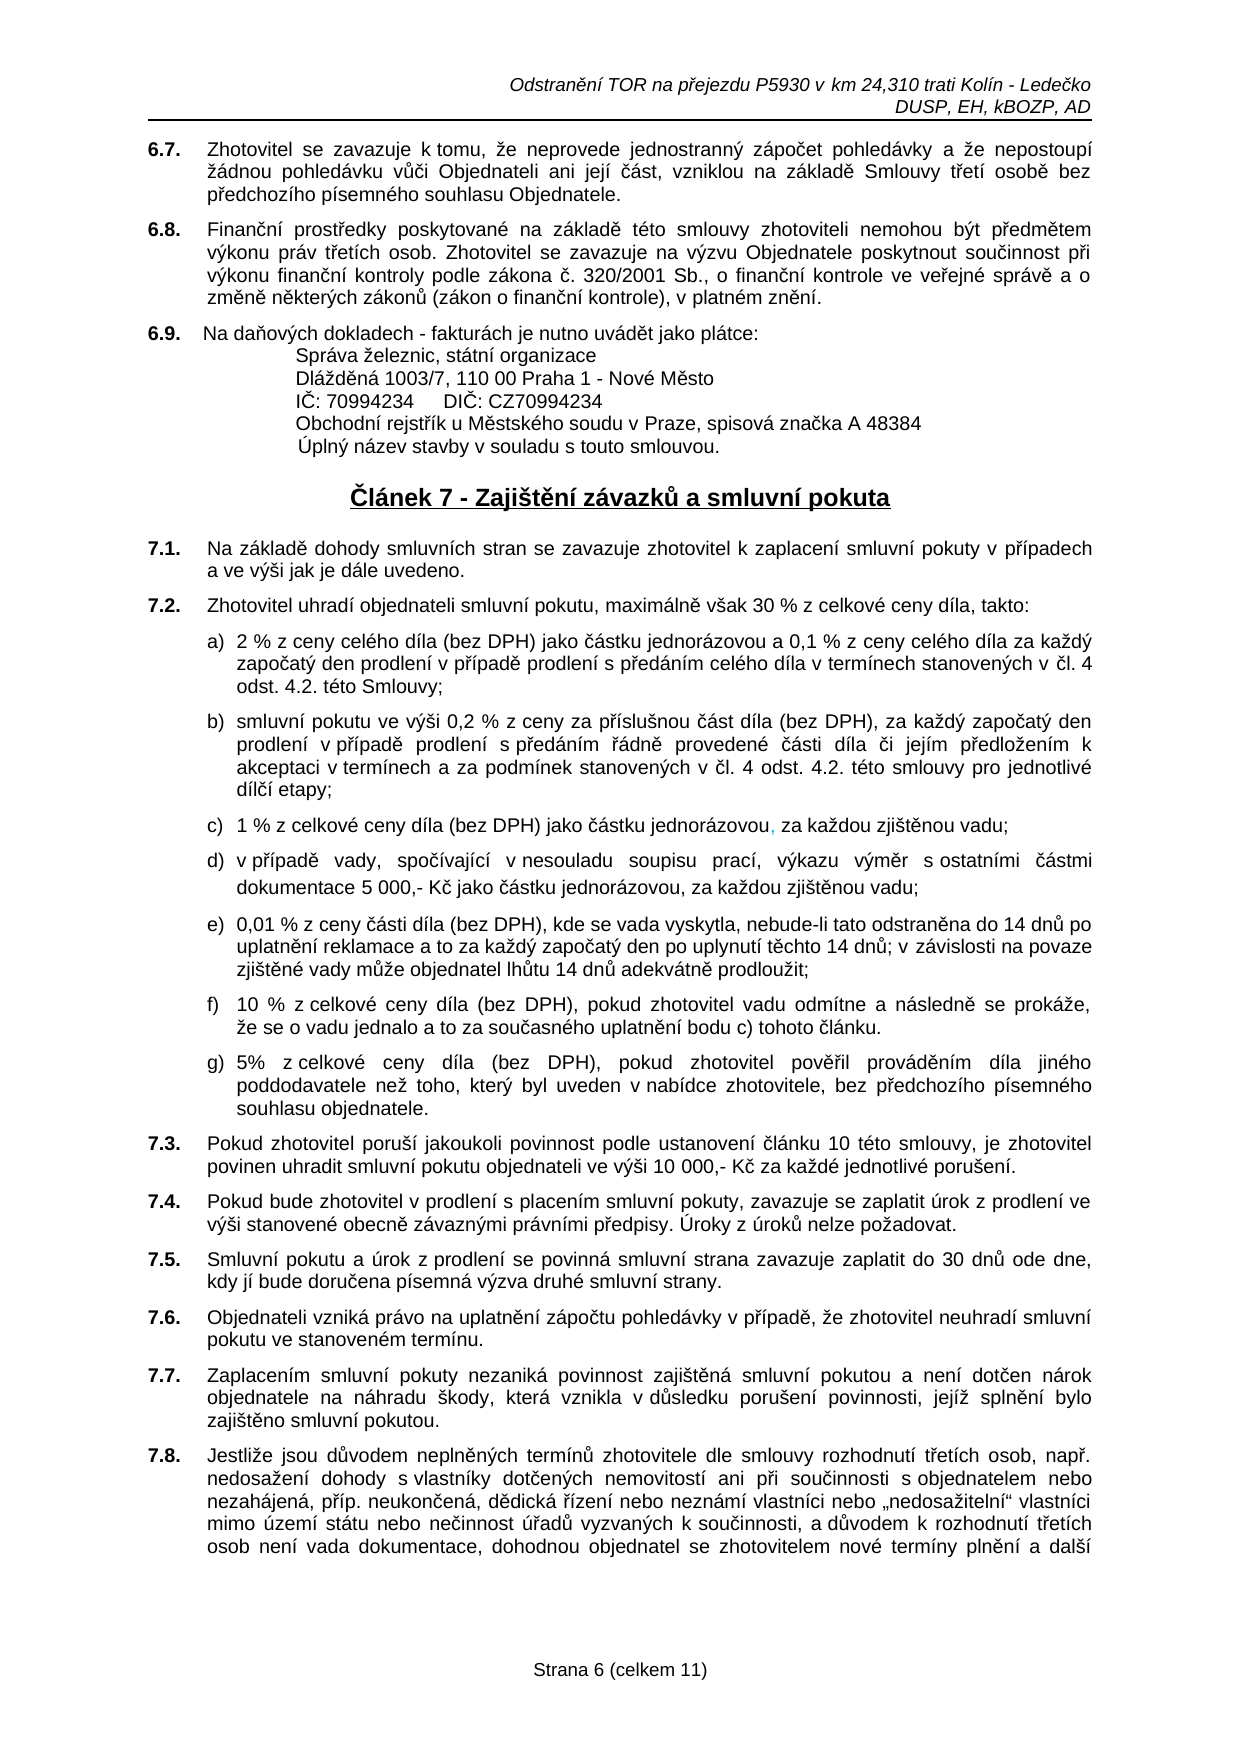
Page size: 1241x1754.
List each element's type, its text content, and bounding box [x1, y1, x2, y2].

text d) v případě vady, spočívající v nesouladu soupisu prací, výkazu výměr s ostatními částmi dokumentace 5 000,- Kč jako částku jednorázovou, za každou zjištěnou vadu; [207, 849, 1092, 900]
text e) 0,01 % z ceny části díla (bez DPH), kde se vada vyskytla, nebude-li tato odstraněna do 14 dnů po uplatnění reklamace a to za každý započatý den po uplynutí těchto 14 dnů; v závislosti na povaze zjištěné vady může objednatel lhůtu 14 dnů adekvátně prodloužit; [207, 913, 1092, 981]
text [148, 1444, 1092, 1558]
text f) 10 % z celkové ceny díla (bez DPH), pokud zhotovitel vadu odmítne a následně se prokáže, že se o vadu jednalo a to za současného uplatnění bodu c) tohoto článku. [207, 993, 1092, 1039]
text 6.8. Finanční prostředky poskytované na základě této smlouvy zhotoviteli nemohou být předmětem výkonu práv třetích osob. Zhotovitel se zavazuje na výzvu Objednatele poskytnout součinnost při výkonu finanční kontroly podle zákona č. 320/2001 Sb., o finanční kontrole ve veřejné správě a o změně některých zákonů (zákon o finanční kontrole), v platném znění. [148, 218, 1092, 309]
text 7.5. Smluvní pokutu a úrok z prodlení se povinná smluvní strana zavazuje zaplatit do 30 dnů ode dne, kdy jí bude doručena písemná výzva druhé smluvní strany. [148, 1248, 1092, 1293]
text Dlážděná 1003/7, 110 00 Praha 1 - Nové Město [148, 367, 1092, 389]
text 7.4. Pokud bude zhotovitel v prodlení s placením smluvní pokuty, zavazuje se zaplatit úrok z prodlení ve výši stanovené obecně závaznými právními předpisy. Úroky z úroků nelze požadovat. [148, 1190, 1092, 1235]
text Úplný název stavby v souladu s touto smlouvou. [148, 435, 1092, 458]
text g) 5% z celkové ceny díla (bez DPH), pokud zhotovitel pověřil prováděním díla jiného poddodavatele než toho, který byl uveden v nabídce zhotovitele, bez předchozího písemného souhlasu objednatele. [207, 1051, 1092, 1119]
text a) 2 % z ceny celého díla (bez DPH) jako částku jednorázovou a 0,1 % z ceny celého díla za každý započatý den prodlení v případě prodlení s předáním celého díla v termínech stanovených v čl. 4 odst. 4.2. této Smlouvy; [207, 629, 1092, 698]
text IČ: 70994234 DIČ: CZ70994234 [148, 389, 1092, 412]
subtitle Článek 7 - Zajištění závazků a smluvní pokuta [148, 483, 1092, 511]
text Správa železnic, státní organizace [148, 344, 1092, 367]
text 7.6. Objednateli vzniká právo na uplatnění zápočtu pohledávky v případě, že zhotovitel neuhradí smluvní pokutu ve stanoveném termínu. [148, 1306, 1092, 1351]
text 7.7. Zaplacením smluvní pokuty nezaniká povinnost zajištěná smluvní pokutou a není dotčen nárok objednatele na náhradu škody, která vznikla v důsledku porušení povinnosti, jejíž splnění bylo zajištěno smluvní pokutou. [148, 1363, 1092, 1432]
text b) smluvní pokutu ve výši 0,2 % z ceny za příslušnou část díla (bez DPH), za každý započatý den prodlení v případě prodlení s předáním řádně provedené části díla či jejím předložením k akceptaci v termínech a za podmínek stanovených v čl. 4 odst. 4.2. této smlouvy pro jednotlivé dílčí etapy; [207, 710, 1092, 801]
subtitle 7.2. Zhotovitel uhradí objednateli smluvní pokutu, maximálně však 30 % z celkové ceny díla, takto: [148, 594, 1092, 617]
text 7.3. Pokud zhotovitel poruší jakoukoli povinnost podle ustanovení článku 10 této smlouvy, je zhotovitel povinen uhradit smluvní pokutu objednateli ve výši 10 000,- Kč za každé jednotlivé porušení. [148, 1132, 1092, 1177]
text 6.7. Zhotovitel se zavazuje k tomu, že neprovede jednostranný zápočet pohledávky a že nepostoupí žádnou pohledávku vůči Objednateli ani její část, vzniklou na základě Smlouvy třetí osobě bez předchozího písemného souhlasu Objednatele. [148, 137, 1092, 206]
text Obchodní rejstřík u Městského soudu v Praze, spisová značka A 48384 [148, 412, 1092, 435]
text 7.1. Na základě dohody smluvních stran se zavazuje zhotovitel k zaplacení smluvní pokuty v případech a ve výši jak je dále uvedeno. [148, 536, 1092, 582]
text 6.9. Na daňových dokladech - fakturách je nutno uvádět jako plátce: [148, 321, 1092, 344]
text c) 1 % z celkové ceny díla (bez DPH) jako částku jednorázovou, za každou zjištěnou vadu; [207, 813, 1092, 836]
